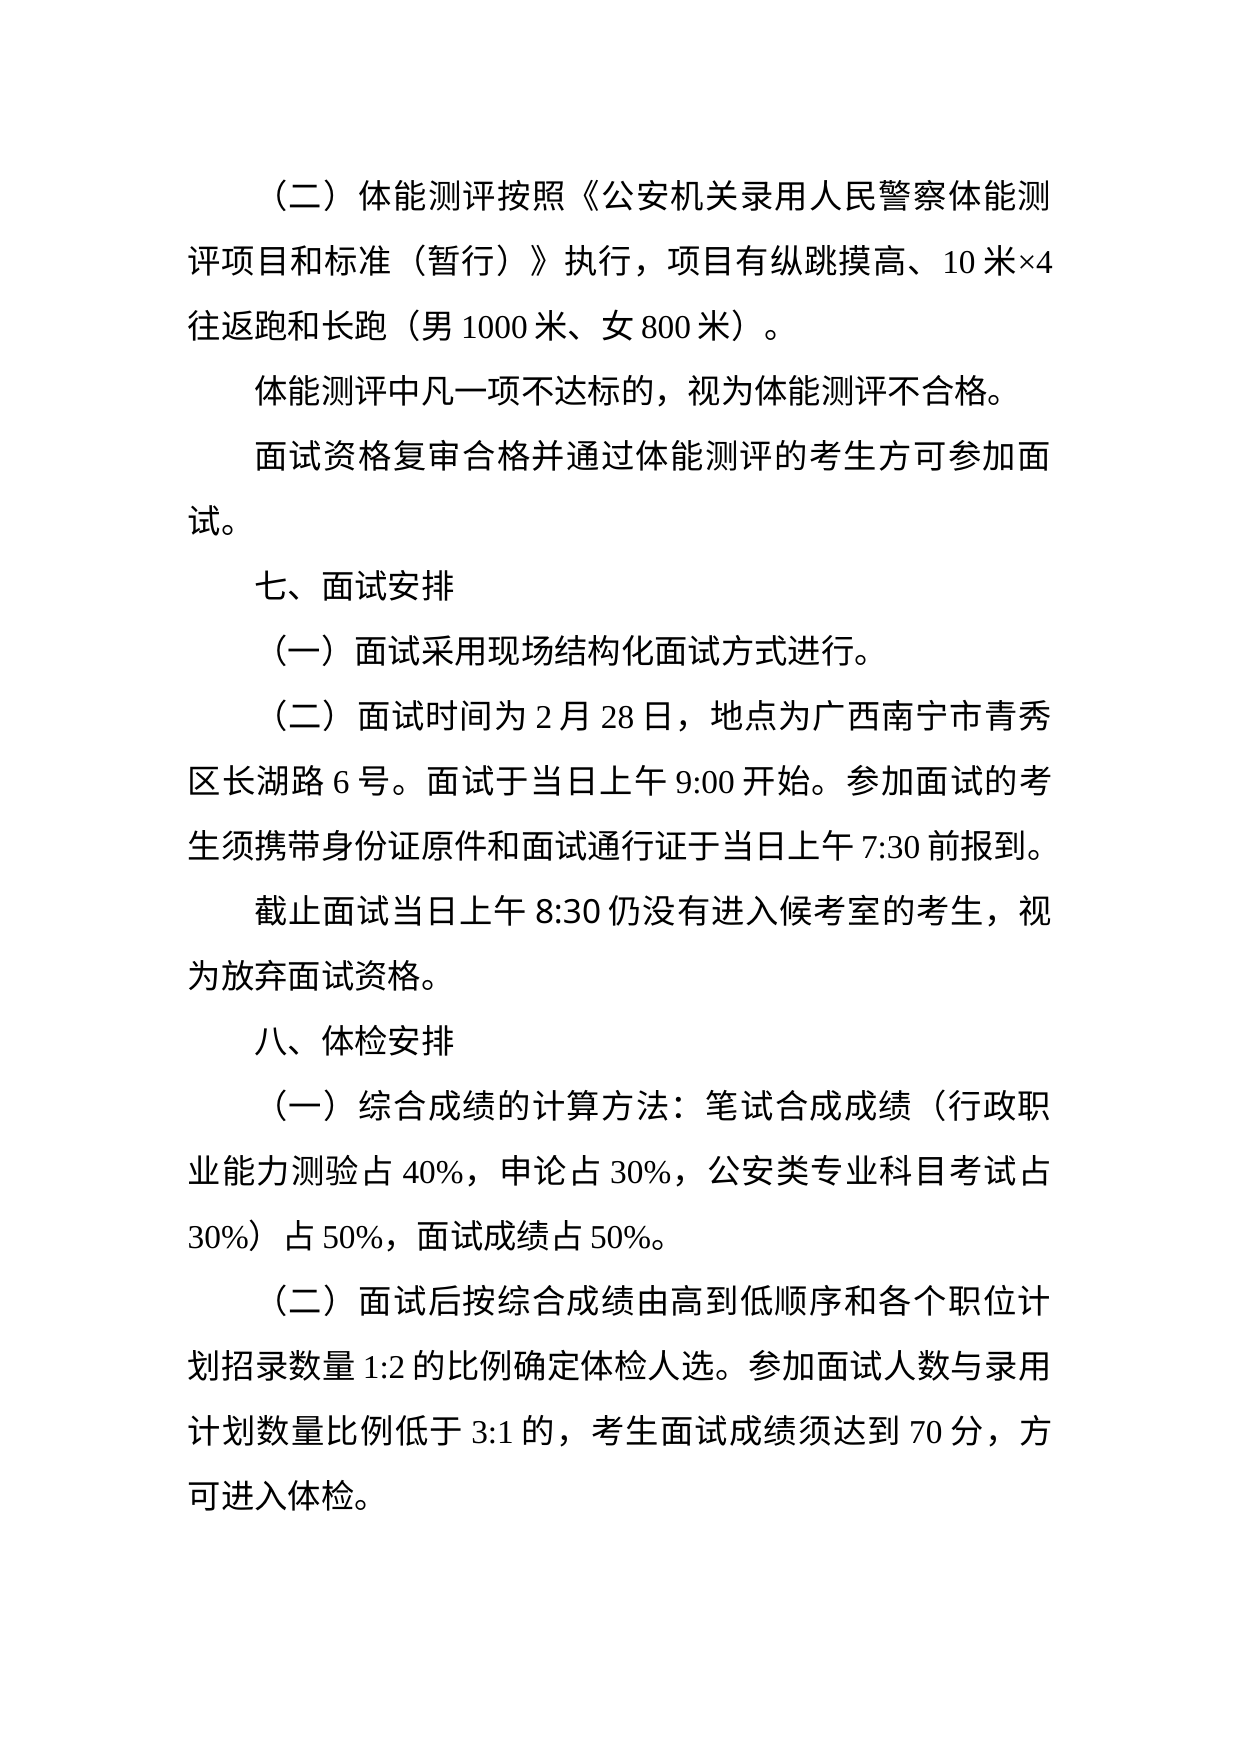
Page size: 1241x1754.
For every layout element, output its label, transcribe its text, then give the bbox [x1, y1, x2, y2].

text 面试资格复审合格并通过体能测评的考生方可参加面试。 [187, 422, 1053, 552]
text 八、体检安排 [187, 1007, 1053, 1072]
text 截止面试当日上午8:30仍没有进入候考室的考生，视为放弃面试资格。 [187, 877, 1053, 1007]
text （二）面试时间为2月28日，地点为广西南宁市青秀区长湖路6号。面试于当日上午9:00开始。参加面试的考生须携带身份证原件和面试通行证于当日上午7:30前报到。 [187, 682, 1053, 877]
text 体能测评中凡一项不达标的，视为体能测评不合格。 [187, 357, 1053, 422]
text （二）体能测评按照《公安机关录用人民警察体能测评项目和标准（暂行）》执行，项目有纵跳摸高、10米×4往返跑和长跑（男1000米、女800米）。 [187, 162, 1053, 357]
text （一）综合成绩的计算方法：笔试合成成绩（行政职业能力测验占40%，申论占30%，公安类专业科目考试占30%）占50%，面试成绩占50%。 [187, 1072, 1053, 1267]
text （一）面试采用现场结构化面试方式进行。 [187, 617, 1053, 682]
text 七、面试安排 [187, 552, 1053, 617]
text （二）面试后按综合成绩由高到低顺序和各个职位计划招录数量1:2的比例确定体检人选。参加面试人数与录用计划数量比例低于3:1的，考生面试成绩须达到70分，方可进入体检。 [187, 1267, 1053, 1527]
